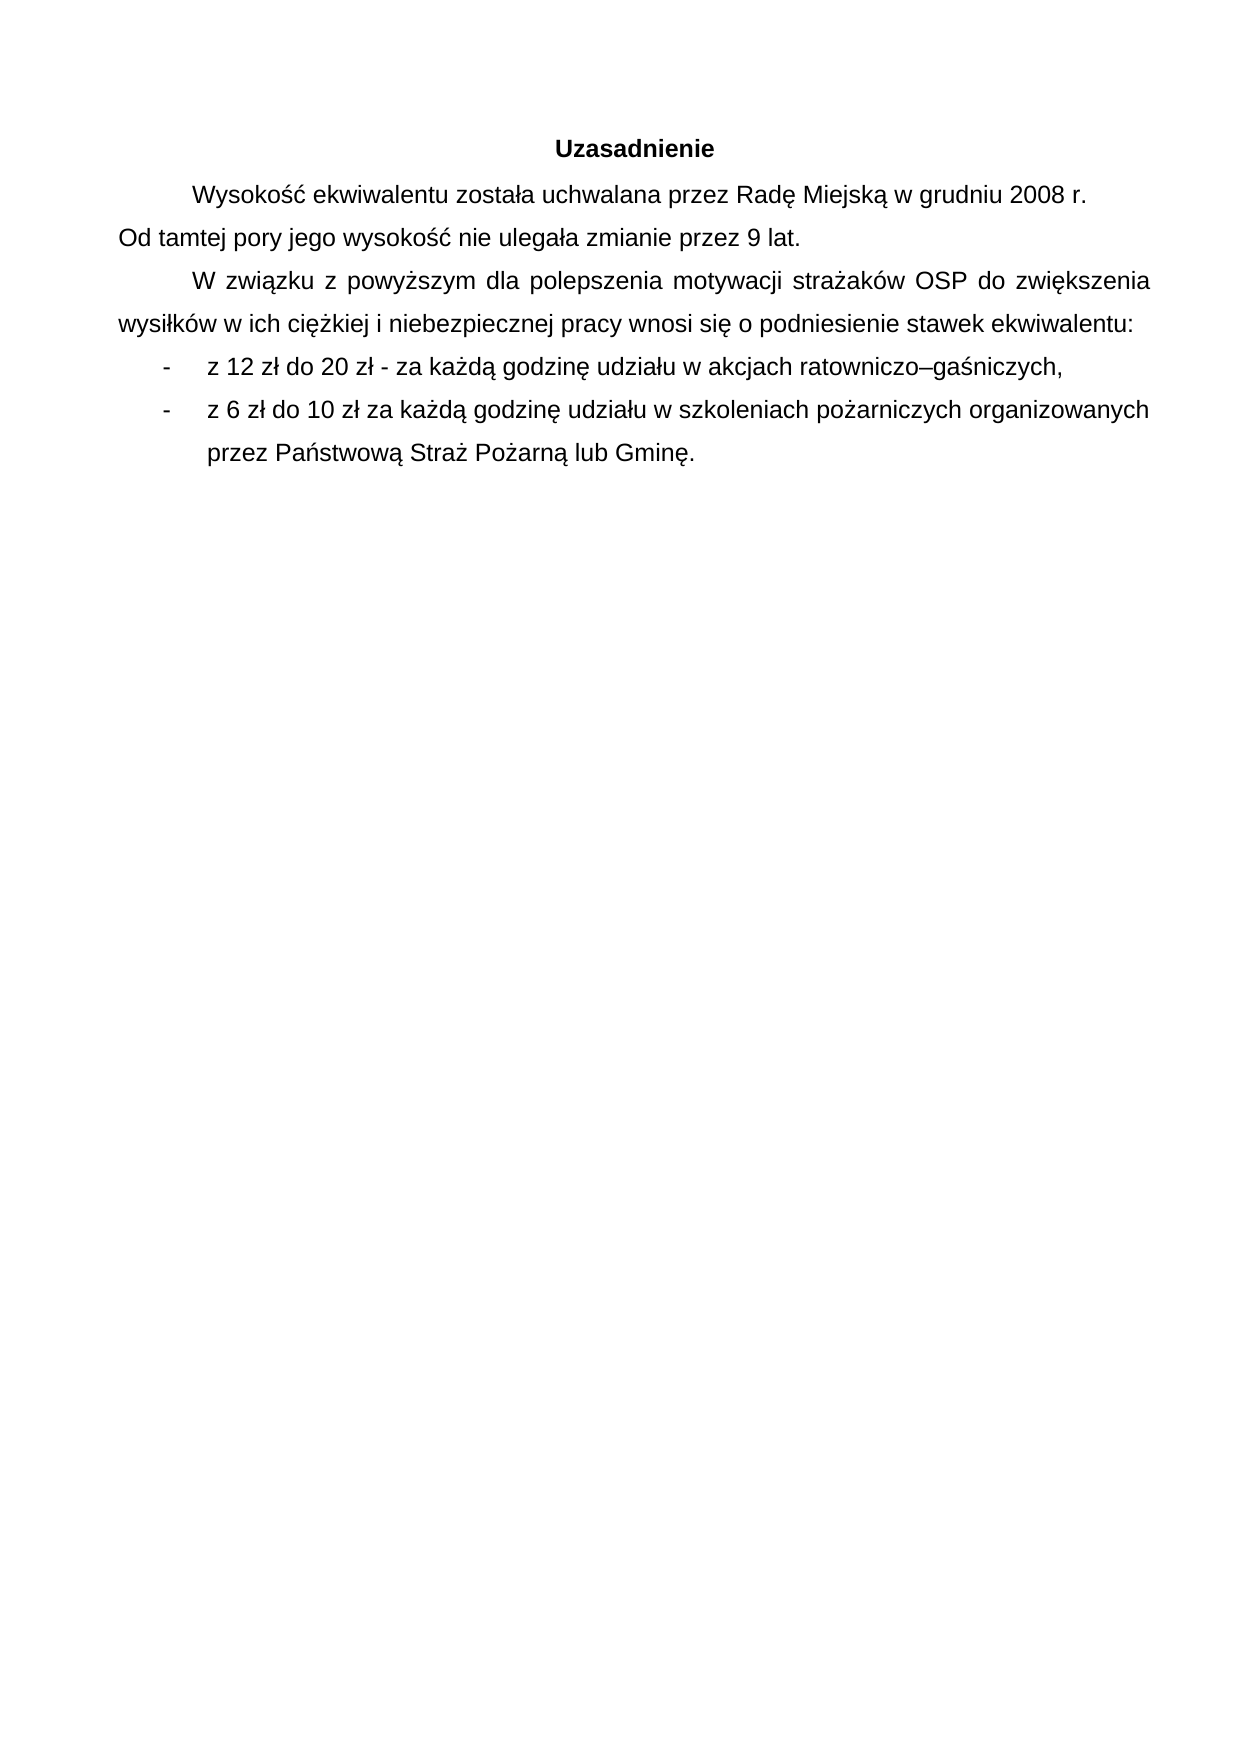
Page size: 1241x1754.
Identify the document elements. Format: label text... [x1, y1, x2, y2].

text W związku z powyższym dla polepszenia motywacji strażaków OSP do zwiększenia wysiłków w ich ciężkiej i niebezpiecznej pracy wnosi się o podniesienie stawek ekwiwalentu: [118, 266, 1152, 338]
list - z 12 zł do 20 zł - za każdą godzinę udziału w akcjach ratowniczo–gaśniczych, [162, 352, 1152, 381]
list - z 6 zł do 10 zł za każdą godzinę udziału w szkoleniach pożarniczych organizowanych przez Państwową Straż Pożarną lub Gminę. [162, 395, 1152, 467]
text Wysokość ekwiwalentu została uchwalana przez Radę Miejską w grudniu 2008 r. [118, 180, 1152, 208]
text Od tamtej pory jego wysokość nie ulegała zmianie przez 9 lat. [118, 223, 1152, 252]
text Uzasadnienie [118, 134, 1152, 163]
